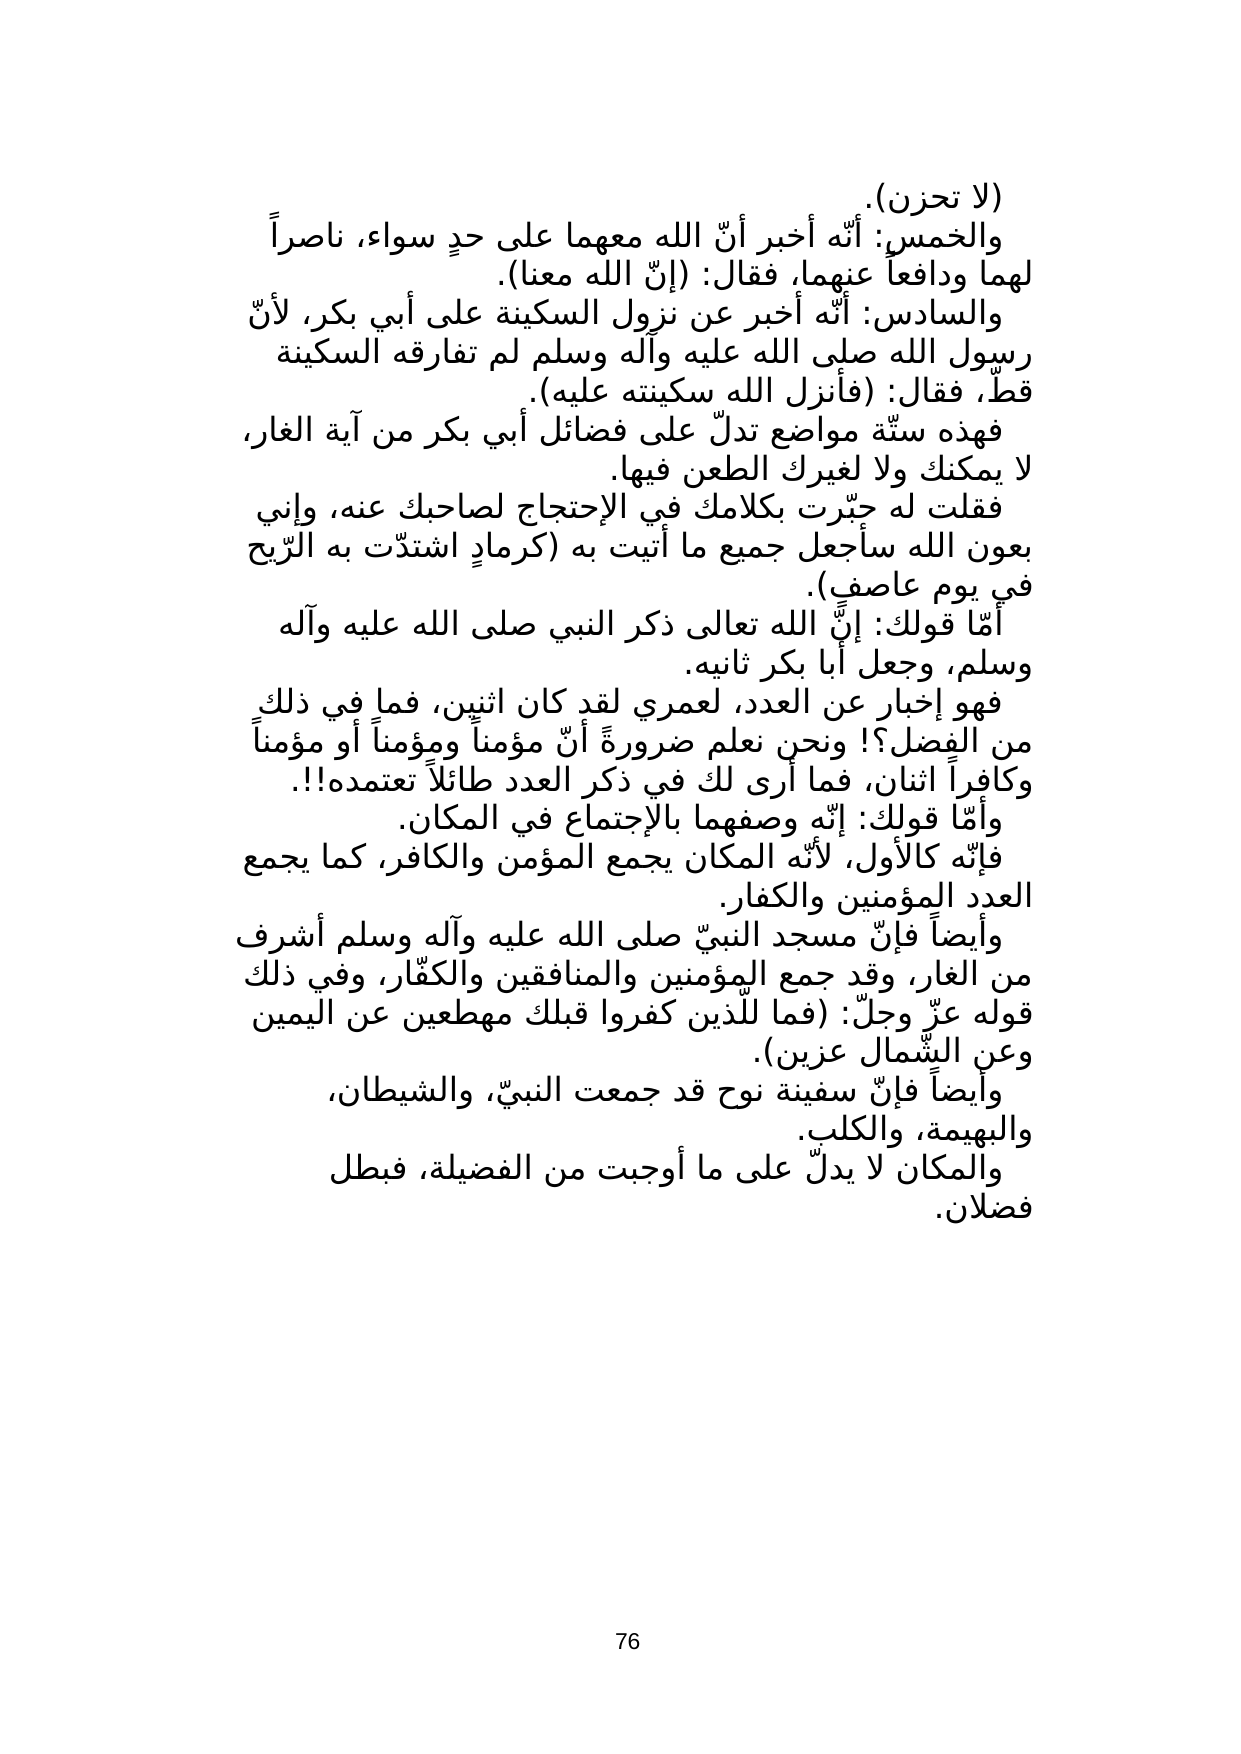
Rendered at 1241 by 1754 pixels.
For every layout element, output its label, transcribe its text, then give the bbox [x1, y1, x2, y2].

text والخمس: أنّه أخبر أنّ الله معهما على حدٍ سواء، ناصراً لهما ودافعاً عنهما، فقال: (إنّ الله معنا). [222, 216, 1033, 294]
text فإنّه كالأول، لأنّه المكان يجمع المؤمن والكافر، كما يجمع العدد المؤمنين والكفار. [222, 838, 1033, 915]
text وأيضاً فإنّ سفينة نوح قد جمعت النبيّ، والشيطان، والبهيمة، والكلب. [222, 1071, 1033, 1148]
text وأمّا قولك: إنّه وصفهما بالإجتماع في المكان. [222, 799, 1033, 838]
text أمّا قولك: إنّ الله تعالى ذكر النبي صلى الله عليه وآله وسلم، وجعل أبا بكر ثانيه. [222, 604, 1033, 682]
text فهو إخبار عن العدد، لعمري لقد كان اثنين، فما في ذلك من الفضل؟! ونحن نعلم ضرورةً أنّ مؤمناً ومؤمناً أو مؤمناً وكافراً اثنان، فما أرى لك في ذكر العدد طائلاً تعتمده!!. [222, 682, 1033, 799]
text (لا تحزن). [222, 177, 1033, 216]
text والسادس: أنّه أخبر عن نزول السكينة على أبي بكر، لأنّ رسول الله صلى الله عليه وآله وسلم لم تفارقه السكينة قطّ، فقال: (فأنزل الله سكينته عليه). [222, 294, 1033, 410]
text فقلت له حبّرت بكلامك في الإحتجاج لصاحبك عنه، وإني بعون الله سأجعل جميع ما أتيت به (كرمادٍ اشتدّت به الرّيح في يوم عاصفٍ). [222, 488, 1033, 604]
text والمكان لا يدلّ على ما أوجبت من الفضيلة، فبطل فضلان. [222, 1148, 1033, 1226]
text وأيضاً فإنّ مسجد النبيّ صلى الله عليه وآله وسلم أشرف من الغار، وقد جمع المؤمنين والمنافقين والكفّار، وفي ذلك قوله عزّ وجلّ: (فما للّذين كفروا قبلك مهطعين عن اليمين وعن الشّمال عزين). [222, 915, 1033, 1071]
text فهذه ستّة مواضع تدلّ على فضائل أبي بكر من آية الغار، لا يمكنك ولا لغيرك الطعن فيها. [222, 410, 1033, 488]
